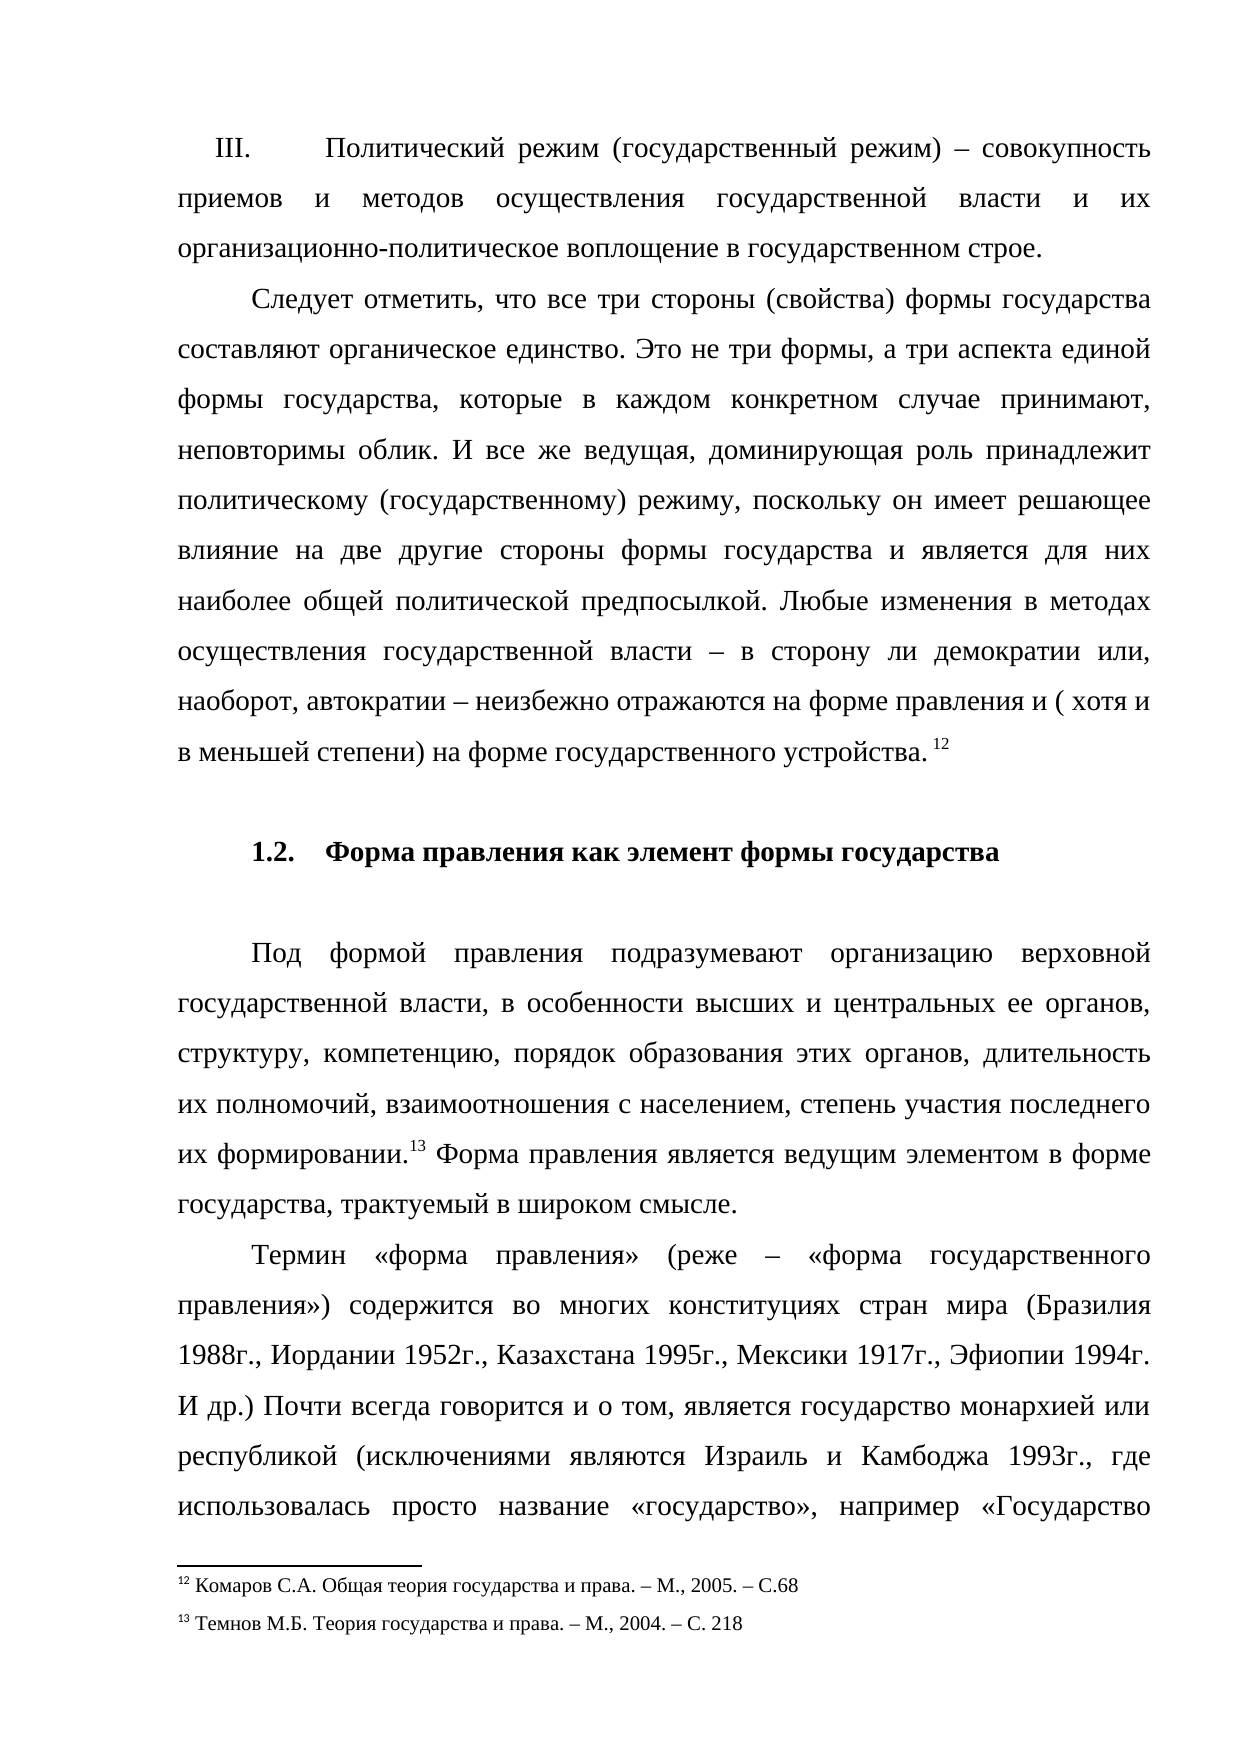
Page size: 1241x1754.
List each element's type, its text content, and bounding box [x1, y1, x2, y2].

list Следует отметить, что все три стороны (свойства) формы государства составляют органическое единство. Это не три формы, а три аспекта единой формы государства, которые в каждом конкретном случае принимают, неповторимы облик. И все же ведущая, доминирующая роль принадлежит политическому (государственному) режиму, поскольку он имеет решающее влияние на две другие стороны формы государства и является для них наиболее общей политической предпосылкой. Любые изменения в методах осуществления государственной власти – в сторону ли демократии или, наоборот, автократии – неизбежно отражаются на форме правления и ( хотя и в меньшей степени) на форме государственного устройства. [177, 281, 1152, 767]
text Под формой правления подразумевают организацию верховной государственной власти, в особенности высших и центральных ее органов, структуру, компетенцию, порядок образования этих органов, длительность их полномочий, взаимоотношения с населением, степень участия последнего их формировании. Форма правления является ведущим элементом в форме государства, трактуемый в широком смысле. [177, 935, 1152, 1220]
list Форма правления как элемент формы государства [177, 834, 1152, 868]
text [177, 1237, 1152, 1522]
list Политический режим (государственный режим) – совокупность приемов и методов осуществления государственной власти и их организационно-политическое воплощение в государственном строе. [177, 130, 1152, 264]
